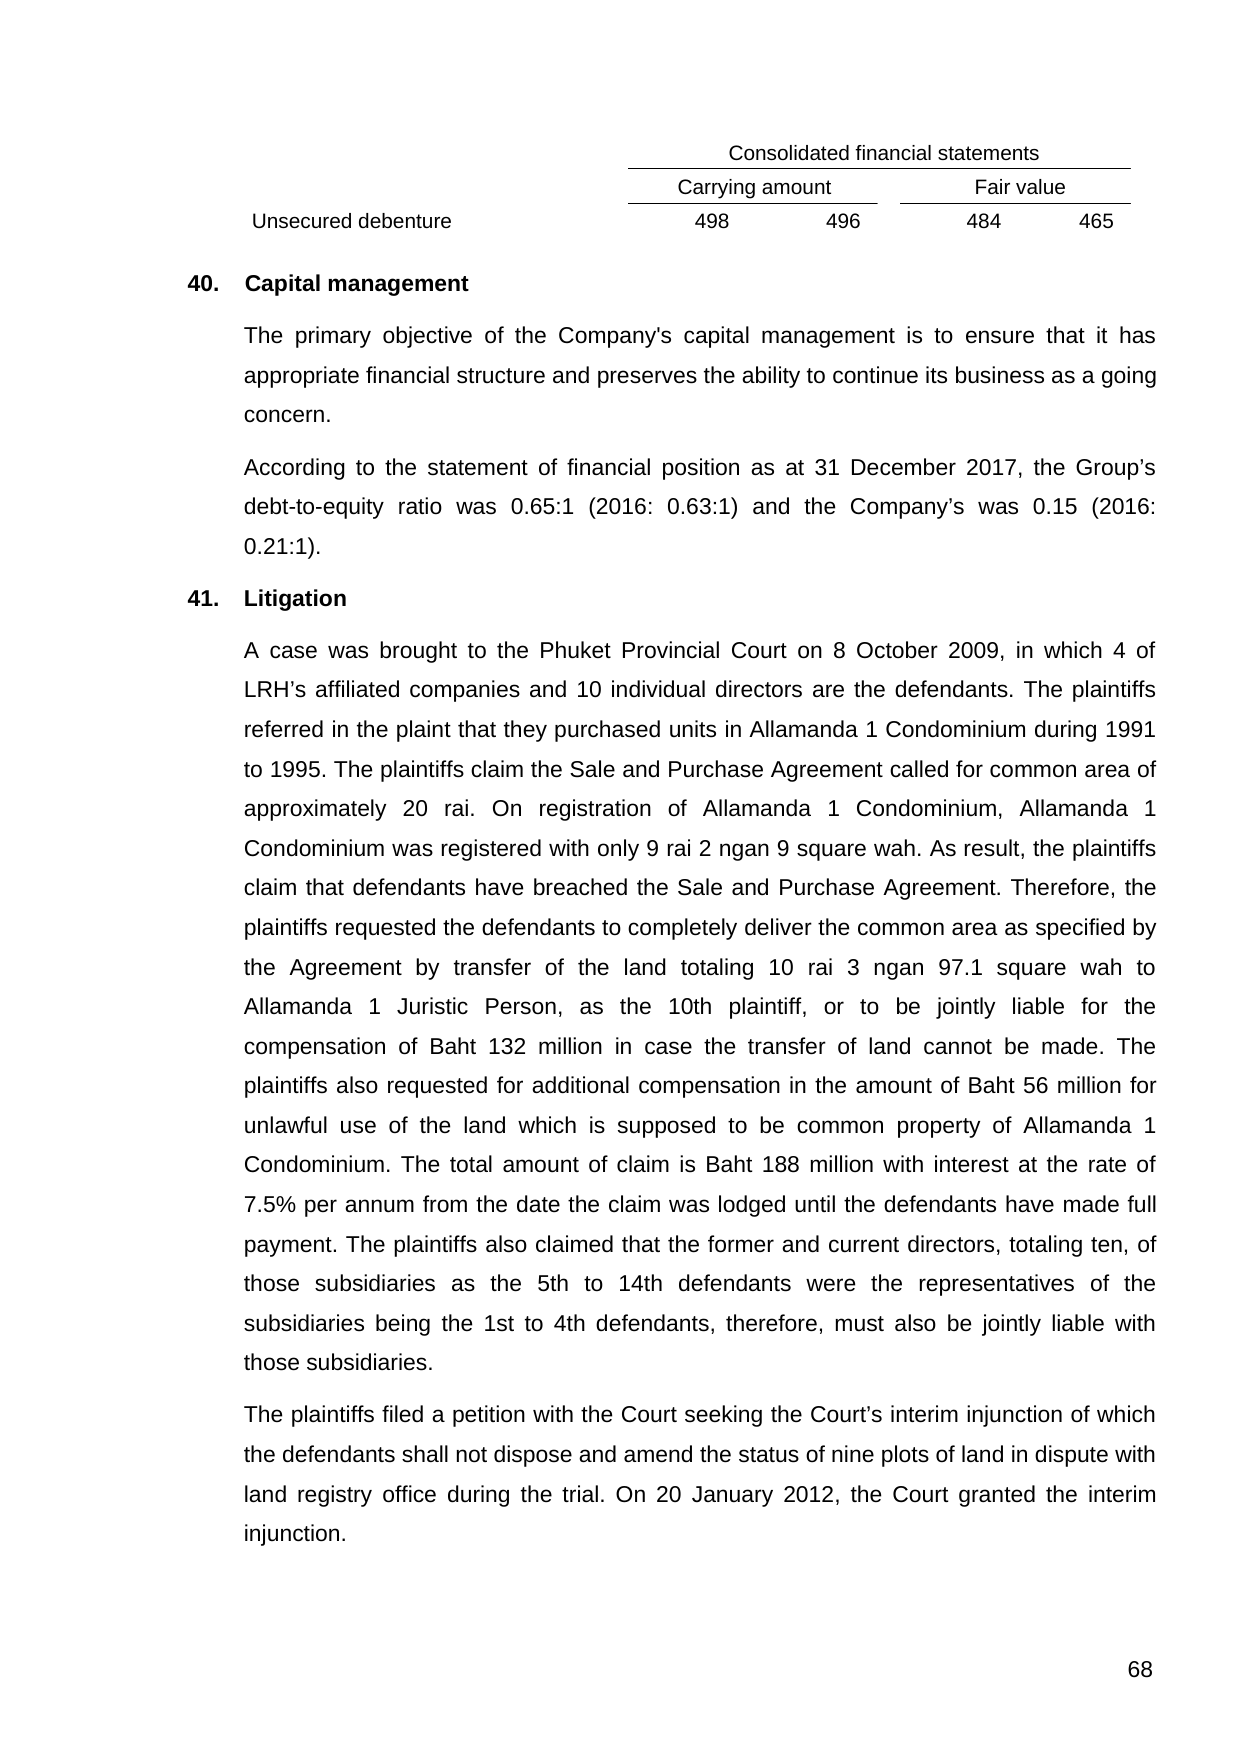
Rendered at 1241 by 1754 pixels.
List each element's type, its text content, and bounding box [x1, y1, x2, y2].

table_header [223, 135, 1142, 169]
text 41. Litigation [187, 574, 1157, 614]
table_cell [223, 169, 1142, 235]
text The plaintiffs filed a petition with the Court seeking the Court’s interim injunction of which the defendants shall not dispose and amend the status of nine plots of land in dispute with land registry office during the trial. On 20 January 2012, the Court granted the interim injunction. [244, 1391, 1157, 1549]
text The primary objective of the Company's capital management is to ensure that it has appropriate financial structure and preserves the ability to continue its business as a going concern. [187, 312, 1157, 431]
text A case was brought to the Phuket Provincial Court on 8 October 2009, in which 4 of LRH’s affiliated companies and 10 individual directors are the defendants. The plaintiffs referred in the plaint that they purchased units in Allamanda 1 Condominium during 1991 to 1995. The plaintiffs claim the Sale and Purchase Agreement called for common area of approximately 20 rai. On registration of Allamanda 1 Condominium, Allamanda 1 Condominium was registered with only 9 rai 2 ngan 9 square wah. As result, the plaintiffs claim that defendants have breached the Sale and Purchase Agreement. Therefore, the plaintiffs requested the defendants to completely deliver the common area as specified by the Agreement by transfer of the land totaling 10 rai 3 ngan 97.1 square wah to Allamanda 1 Juristic Person, as the 10th plaintiff, or to be jointly liable for the compensation of Baht 132 million in case the transfer of land cannot be made. The plaintiffs also requested for additional compensation in the amount of Baht 56 million for unlawful use of the land which is supposed to be common property of Allamanda 1 Condominium. The total amount of claim is Baht 188 million with interest at the rate of 7.5% per annum from the date the claim was lodged until the defendants have made full payment. The plaintiffs also claimed that the former and current directors, totaling ten, of those subsidiaries as the 5th to 14th defendants were the representatives of the subsidiaries being the 1st to 4th defendants, therefore, must also be jointly liable with those subsidiaries. [244, 627, 1157, 1379]
text According to the statement of financial position as at 31 December 2017, the Group’s debt-to-equity ratio was 0.65:1 (2016: 0.63:1) and the Company’s was 0.15 (2016: 0.21:1). [187, 443, 1157, 562]
text 40. Capital management [187, 260, 1157, 299]
